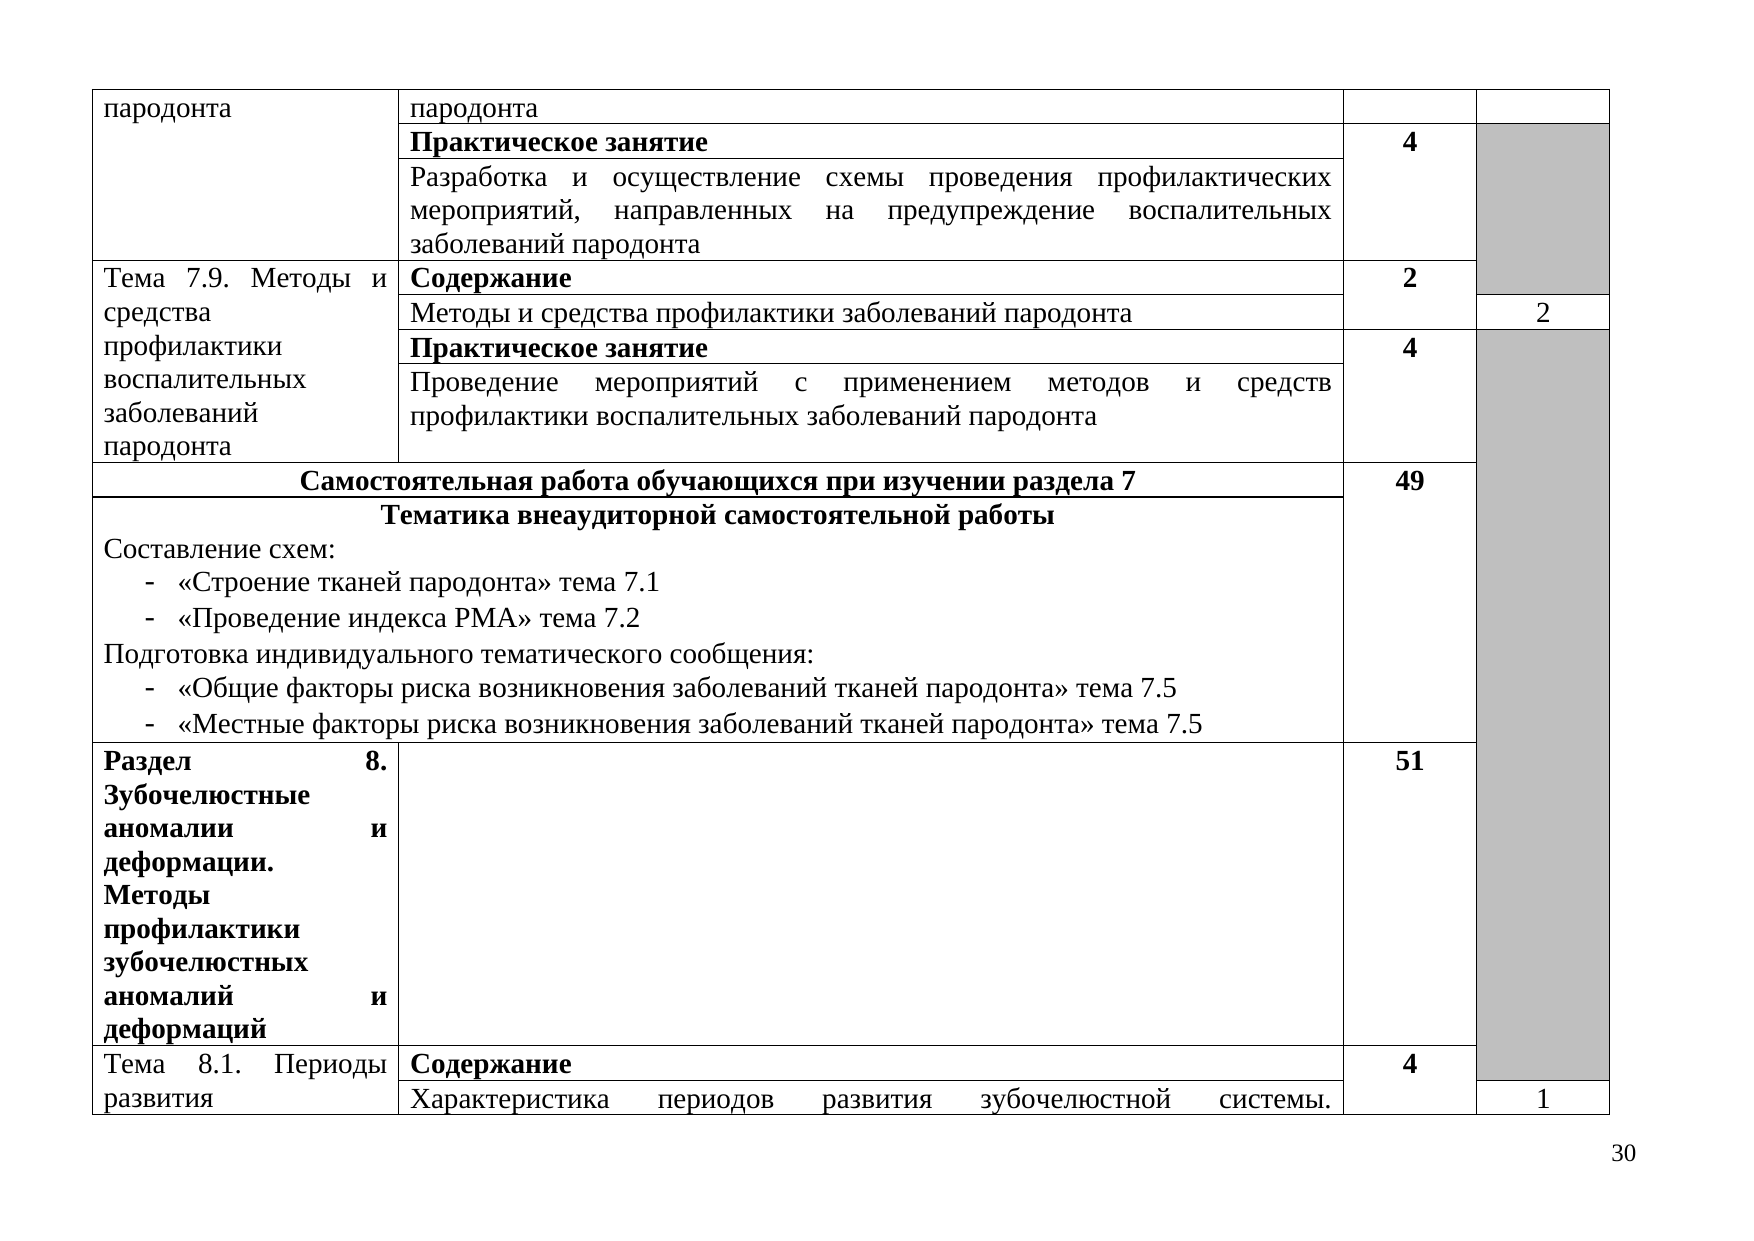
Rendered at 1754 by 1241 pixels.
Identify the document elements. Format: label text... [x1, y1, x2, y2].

table_cell 4 [1344, 124, 1476, 259]
table_cell Методы и средства профилактики заболеваний пародонта [399, 295, 1343, 329]
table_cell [399, 90, 1343, 123]
table_cell 49 [1344, 463, 1476, 742]
table_cell 1 [1477, 1081, 1609, 1114]
table_cell [399, 743, 1343, 1045]
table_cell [399, 1081, 1343, 1114]
table_cell [1477, 124, 1609, 294]
table_cell Практическое занятие [399, 124, 1343, 158]
table_cell Тема 8.1. Периоды развития зубочелюстной системы [93, 1046, 398, 1114]
table_cell 3 [1477, 90, 1609, 123]
table_cell Содержание [399, 261, 1343, 294]
table_cell Раздел 8. Зубочелюстные аномалии и деформации. Методы профилактики зубочелюстных аномалий и деформаций [93, 743, 398, 1045]
table_cell Тема 7.9. Методы и средства профилактики воспалительных заболеваний пародонта [93, 261, 398, 462]
table_cell Разработка и осуществление схемы проведения профилактических мероприятий, направленных на предупреждение воспалительных заболеваний пародонта [399, 159, 1343, 259]
table_cell 51 [1344, 743, 1476, 1045]
table_cell Тематика внеаудиторной самостоятельной работы Составление схем: «Строение тканей пародонта» тема 7.1 «Проведение индекса РМА» тема 7.2 Подготовка индивидуального тематического сообщения: «Общие факторы риска возникновения заболеваний тканей пародонта» тема 7.5 «Местные факторы риска возникновения заболеваний тканей пародонта» тема 7.5 [93, 498, 1343, 742]
table_cell 4 [1344, 330, 1476, 462]
table_cell Проведение мероприятий с применением методов и средств профилактики воспалительных заболеваний пародонта [399, 364, 1343, 462]
table_cell 4 [1344, 1046, 1476, 1114]
table_cell 2 [1477, 295, 1609, 329]
table_cell Содержание [399, 1046, 1343, 1080]
table_cell Самостоятельная работа обучающихся при изучении раздела 7 [93, 463, 1343, 496]
table_cell Практическое занятие [399, 330, 1343, 363]
table_cell 2 [1344, 261, 1476, 329]
table_cell [1477, 330, 1609, 1080]
